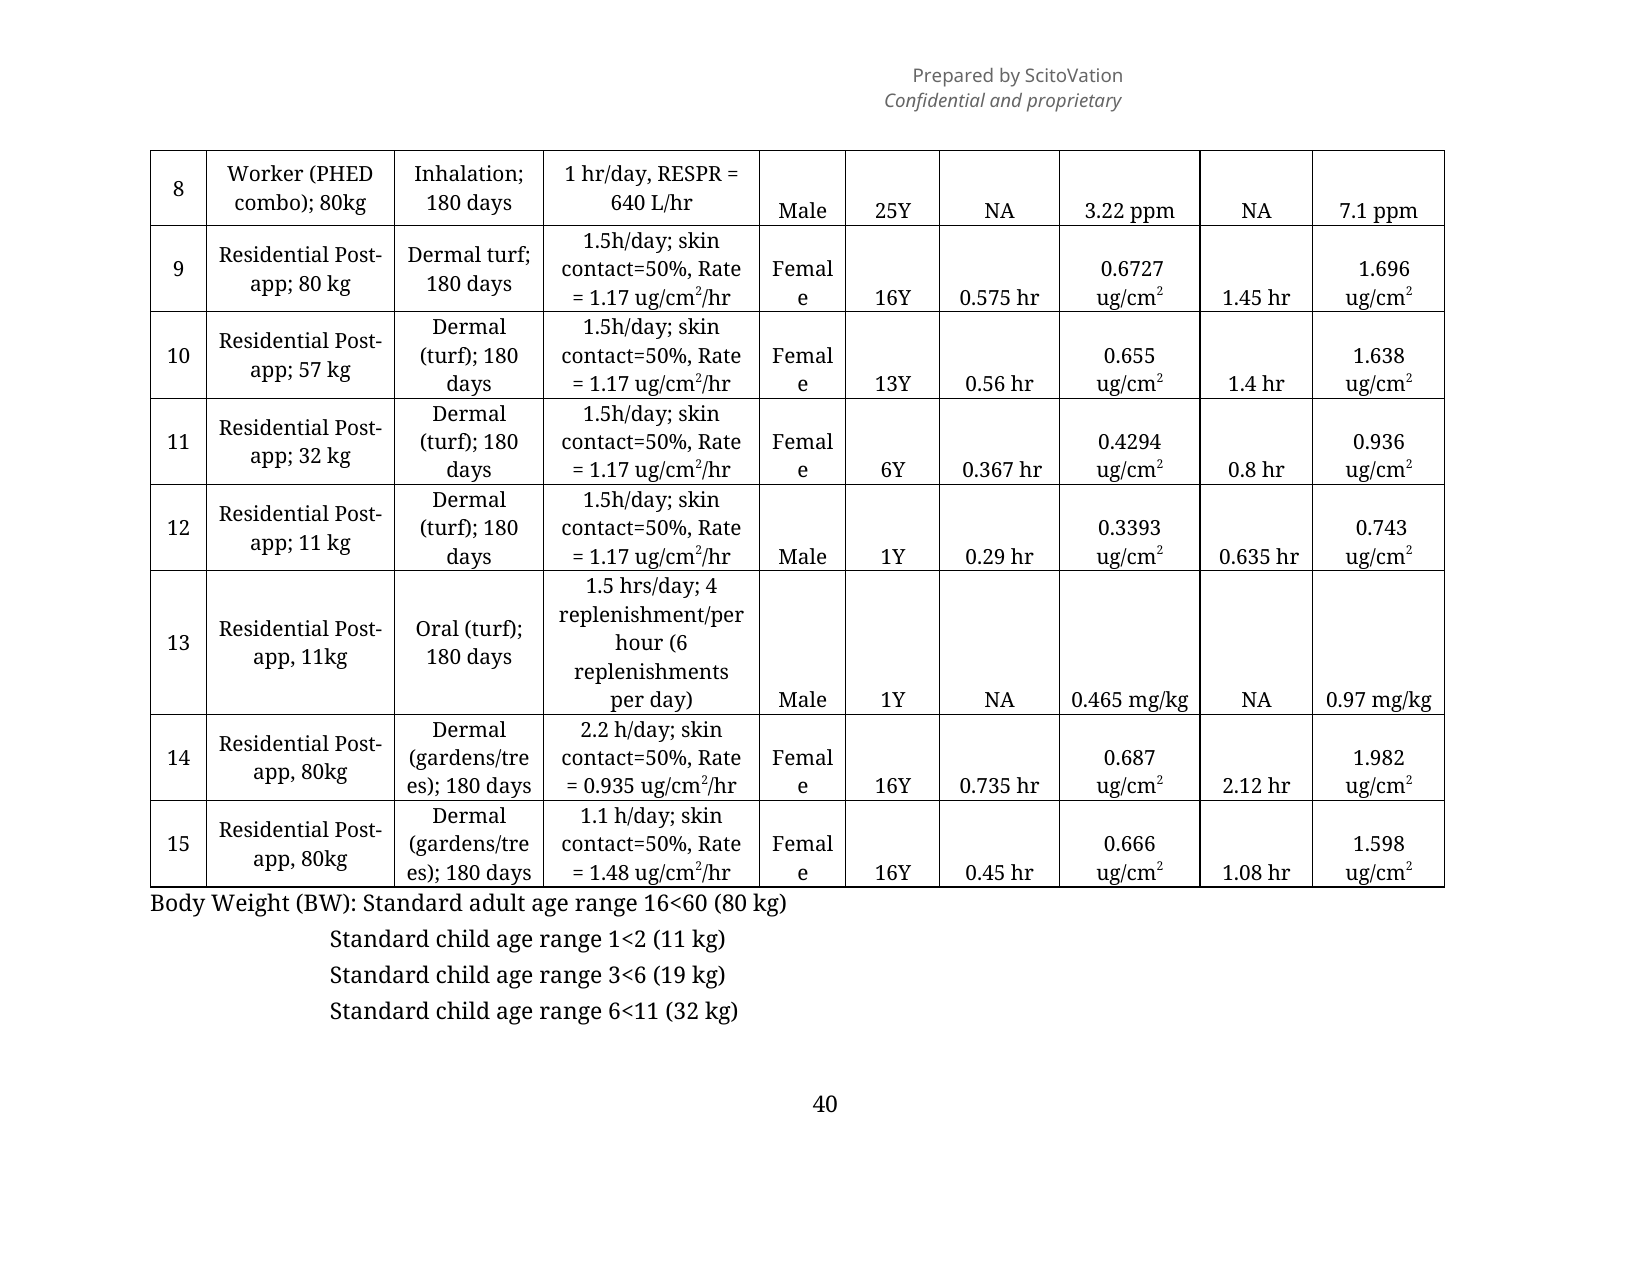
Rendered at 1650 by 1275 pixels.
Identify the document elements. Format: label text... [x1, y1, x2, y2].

table_cell 0.3393 ug/cm2 [1060, 485, 1199, 570]
table_cell 16Y [846, 801, 939, 886]
table_cell Female [760, 312, 845, 398]
table_cell 1.696 ug/cm2 [1313, 226, 1444, 311]
table_cell 1Y [846, 571, 939, 714]
table_cell 0.936 ug/cm2 [1313, 399, 1444, 484]
table_cell 13 [151, 571, 206, 714]
table_cell Female [760, 715, 845, 800]
table_cell 0.97 mg/kg [1313, 571, 1444, 714]
table_cell 16Y [846, 715, 939, 800]
table_cell 1.638 ug/cm2 [1313, 312, 1444, 398]
table_cell Dermal (gardens/trees); 180 days [395, 715, 543, 800]
table_cell Dermal (gardens/trees); 180 days [395, 801, 543, 886]
text Standard child age range 6<11 (32 kg) [103, 995, 1500, 1026]
table_cell 25Y [846, 151, 939, 225]
table_cell Residential Post-app; 80 kg [207, 226, 394, 311]
table_cell Residential Post-app; 32 kg [207, 399, 394, 484]
table_cell 1.4 hr [1201, 312, 1312, 398]
table_cell 1.5h/day; skin contact=50%, Rate = 1.17 ug/cm2/hr [544, 226, 759, 311]
table_cell 1.5h/day; skin contact=50%, Rate = 1.17 ug/cm2/hr [544, 485, 759, 570]
table_cell Worker (PHED combo); 80kg [207, 151, 394, 225]
table_cell Male [760, 151, 845, 225]
table_cell 1.982 ug/cm2 [1313, 715, 1444, 800]
table_cell 0.635 hr [1201, 485, 1312, 570]
table_cell 1.08 hr [1201, 801, 1312, 886]
text Body Weight (BW): Standard adult age range 16<60 (80 kg) [150, 887, 1500, 919]
table_cell Inhalation; 180 days [395, 151, 543, 225]
table_cell Residential Post-app, 80kg [207, 801, 394, 886]
table_cell 7.1 ppm [1313, 151, 1444, 225]
table_cell NA [940, 151, 1059, 225]
table_cell 1.5h/day; skin contact=50%, Rate = 1.17 ug/cm2/hr [544, 399, 759, 484]
table_cell 1.1 h/day; skin contact=50%, Rate = 1.48 ug/cm2/hr [544, 801, 759, 886]
table_cell Residential Post-app, 11kg [207, 571, 394, 714]
table_cell Male [760, 571, 845, 714]
table_cell 16Y [846, 226, 939, 311]
text Standard child age range 3<6 (19 kg) [103, 959, 1500, 991]
table_cell 1 hr/day, RESPR = 640 L/hr [544, 151, 759, 225]
table_cell 6Y [846, 399, 939, 484]
table_cell 0.735 hr [940, 715, 1059, 800]
table_cell NA [1201, 571, 1312, 714]
table_cell 3.22 ppm [1060, 151, 1199, 225]
table_cell NA [940, 571, 1059, 714]
table_cell 0.687 ug/cm2 [1060, 715, 1199, 800]
table_cell 0.743 ug/cm2 [1313, 485, 1444, 570]
table_cell 0.575 hr [940, 226, 1059, 311]
table_cell 1.5h/day; skin contact=50%, Rate = 1.17 ug/cm2/hr [544, 312, 759, 398]
table_cell Dermal turf; 180 days [395, 226, 543, 311]
table_cell 0.666 ug/cm2 [1060, 801, 1199, 886]
table_cell 12 [151, 485, 206, 570]
table_cell 0.29 hr [940, 485, 1059, 570]
table_cell 9 [151, 226, 206, 311]
table_cell 1.598 ug/cm2 [1313, 801, 1444, 886]
table_cell Female [760, 226, 845, 311]
table_cell 11 [151, 399, 206, 484]
table_cell 2.12 hr [1201, 715, 1312, 800]
table_cell Residential Post-app; 11 kg [207, 485, 394, 570]
table_cell 1.5 hrs/day; 4 replenishment/per hour (6 replenishments per day) [544, 571, 759, 714]
table_cell Oral (turf); 180 days [395, 571, 543, 714]
table_cell Residential Post-app; 57 kg [207, 312, 394, 398]
table_cell Dermal (turf); 180 days [395, 485, 543, 570]
table_cell 1Y [846, 485, 939, 570]
table_cell 0.655 ug/cm2 [1060, 312, 1199, 398]
table_cell 0.4294 ug/cm2 [1060, 399, 1199, 484]
table_cell 1.45 hr [1201, 226, 1312, 311]
table_cell 0.45 hr [940, 801, 1059, 886]
table_cell 10 [151, 312, 206, 398]
table_cell Dermal (turf); 180 days [395, 399, 543, 484]
table_cell Female [760, 399, 845, 484]
table_cell Male [760, 485, 845, 570]
text Standard child age range 1<2 (11 kg) [103, 923, 1500, 954]
table_cell 0.6727 ug/cm2 [1060, 226, 1199, 311]
table_cell 0.367 hr [940, 399, 1059, 484]
table_cell 2.2 h/day; skin contact=50%, Rate = 0.935 ug/cm2/hr [544, 715, 759, 800]
table_cell 13Y [846, 312, 939, 398]
table_cell 8 [151, 151, 206, 225]
table_cell 15 [151, 801, 206, 886]
table_cell Residential Post-app, 80kg [207, 715, 394, 800]
table_cell Female [760, 801, 845, 886]
table_cell Dermal (turf); 180 days [395, 312, 543, 398]
table_cell 0.8 hr [1201, 399, 1312, 484]
table_cell NA [1201, 151, 1312, 225]
table_cell 0.56 hr [940, 312, 1059, 398]
table_cell 0.465 mg/kg [1060, 571, 1199, 714]
table_cell 14 [151, 715, 206, 800]
